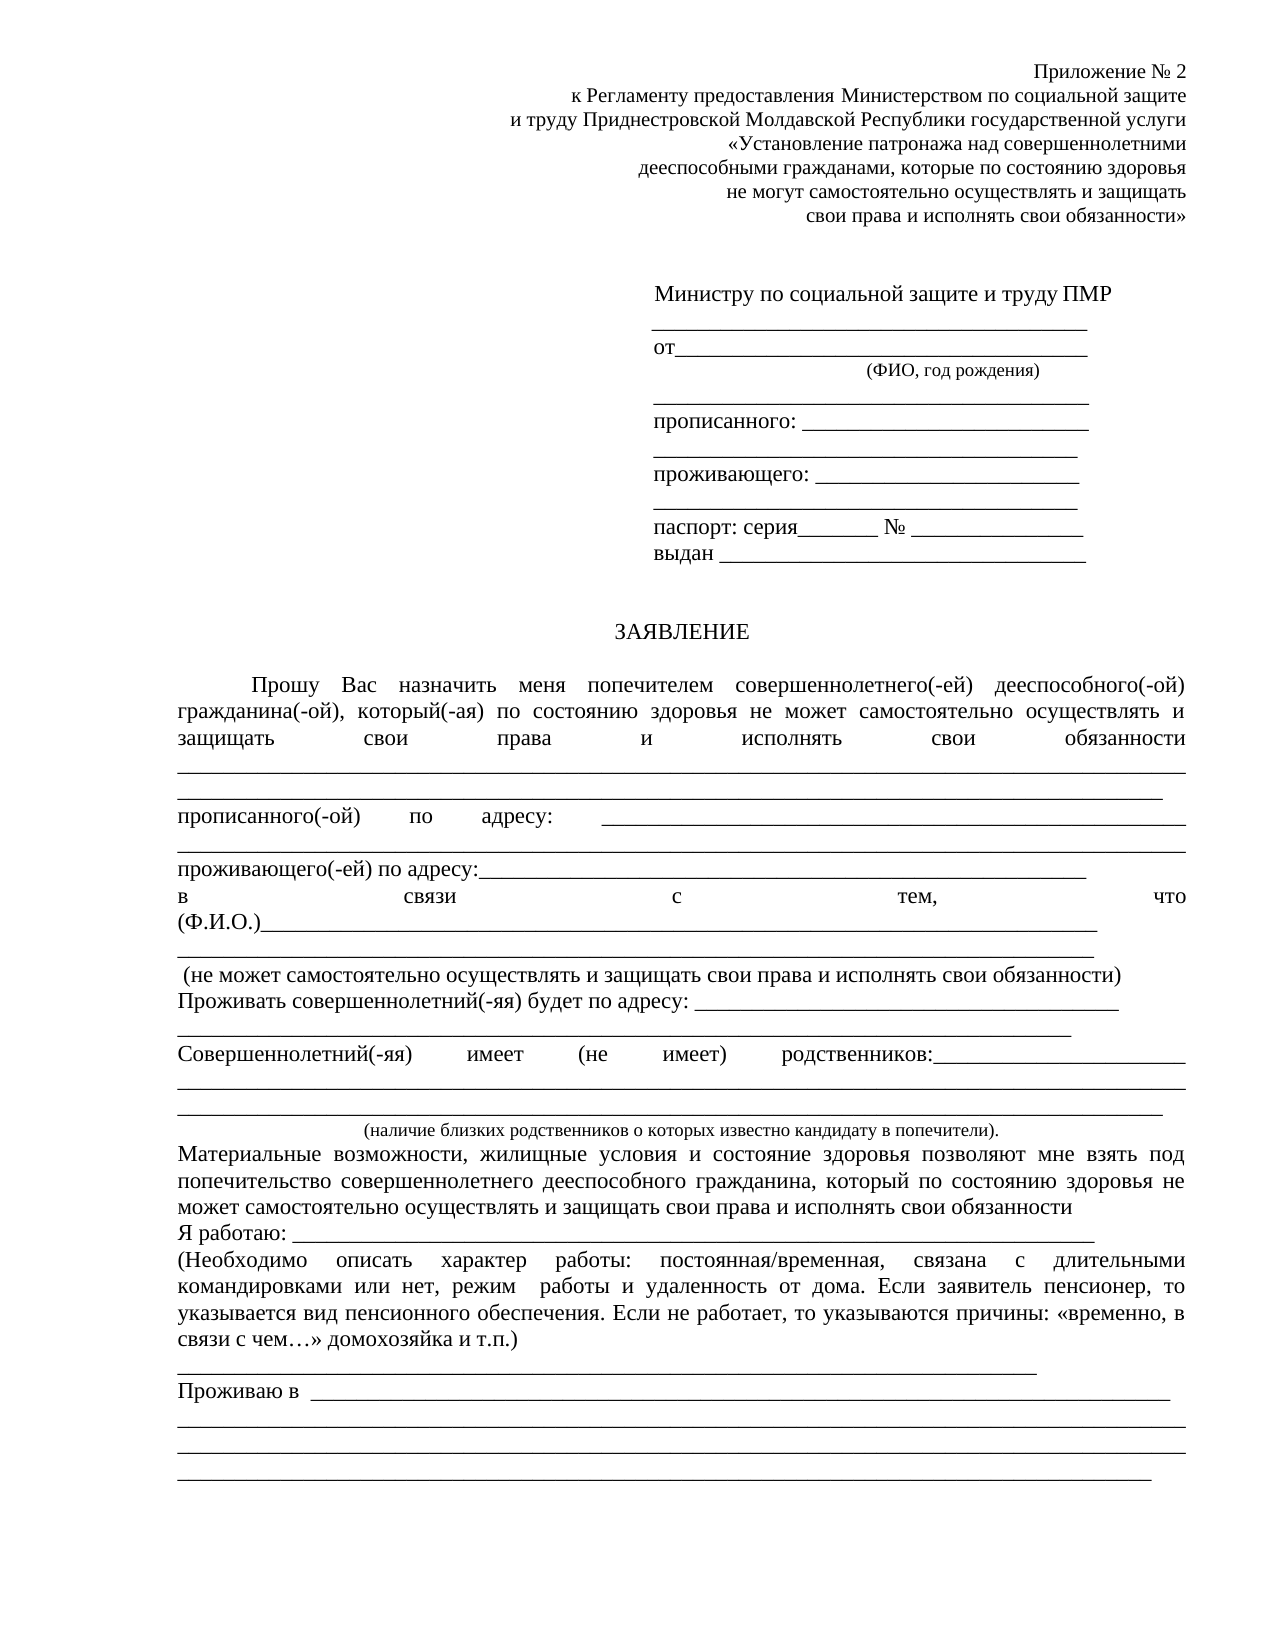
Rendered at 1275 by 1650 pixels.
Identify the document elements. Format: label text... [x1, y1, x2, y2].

text _____________________________________ [591, 434, 1186, 460]
text Проживаю в ___________________________________________________________________________ [177, 1378, 1187, 1404]
text к Регламенту предоставления Министерством по социальной защите [177, 83, 1186, 107]
text паспорт: серия_______ № _______________ [591, 513, 1186, 539]
text ______________________________________________________________________________ [177, 1013, 1187, 1040]
text ЗАЯВЛЕНИЕ [177, 618, 1186, 644]
text Министру по социальной защите и труду ПМР [177, 280, 1260, 307]
text «Установление патронажа над совершеннолетними [177, 131, 1186, 155]
text и труду Приднестровской Молдавской Республики государственной услуги [177, 107, 1186, 131]
text дееспособными гражданами, которые по состоянию здоровья [177, 155, 1186, 179]
text (Необходимо описать характер работы: постоянная/временная, связана с длительными командировками или нет, режим работы и удаленность от дома. Если заявитель пенсионер, то указывается вид пенсионного обеспечения. Если не работает, то указываются причины: «временно, в связи с чем…» домохозяйка и т.п.) [177, 1246, 1187, 1351]
text Материальные возможности, жилищные условия и состояние здоровья позволяют мне взять под попечительство совершеннолетнего дееспособного гражданина, который по состоянию здоровья не может самостоятельно осуществлять и защищать свои права и исполнять свои обязанности [177, 1140, 1187, 1219]
text ________________________________________________________________________________ [177, 934, 1187, 961]
text в связи с тем, что (Ф.И.О.)_________________________________________________________________________ [177, 882, 1187, 934]
text не могут самостоятельно осуществлять и защищать [177, 179, 1186, 203]
text _____________________________________________________________________________________________________________________________________________________________________________________________________________________________________________________________________ [177, 1404, 1187, 1483]
text Проживать совершеннолетний(-яя) будет по адресу: _____________________________________ [177, 987, 1187, 1013]
text Я работаю: ______________________________________________________________________ [177, 1219, 1187, 1246]
text прописанного: _________________________ [591, 407, 1186, 434]
text Приложение № 2 [177, 59, 1186, 83]
text от____________________________________ [591, 333, 1186, 359]
text (не может самостоятельно осуществлять и защищать свои права и исполнять свои обязанности) [177, 961, 1187, 987]
text (ФИО, год рождения) [591, 359, 1186, 381]
text свои права и исполнять свои обязанности» [177, 203, 1186, 227]
text выдан ________________________________ [591, 539, 1186, 565]
text ______________________________________ [591, 381, 1186, 407]
text ___________________________________________________________________________ [177, 1351, 1187, 1378]
text _____________________________________ [591, 486, 1186, 513]
text (наличие близких родственников о которых известно кандидату в попечители). [177, 1119, 1187, 1140]
text Прошу Вас назначить меня попечителем совершеннолетнего(-ей) дееспособного(-ой) гражданина(-ой), который(-ая) по состоянию здоровья не может самостоятельно осуществлять и защищать свои права и исполнять свои обязанности ______________________________________________________________________________________________________________________________________________________________________________ прописанного(-ой) по адресу: ___________________________________________________ ________________________________________________________________________________________проживающего(-ей) по адресу:_____________________________________________________ [177, 671, 1187, 882]
text проживающего: _______________________ [591, 460, 1186, 486]
text Совершеннолетний(-яя) имеет (не имеет) родственников:______________________ ______________________________________________________________________________________________________________________________________________________________________________ [177, 1040, 1187, 1119]
text ______________________________________ [177, 307, 1260, 333]
